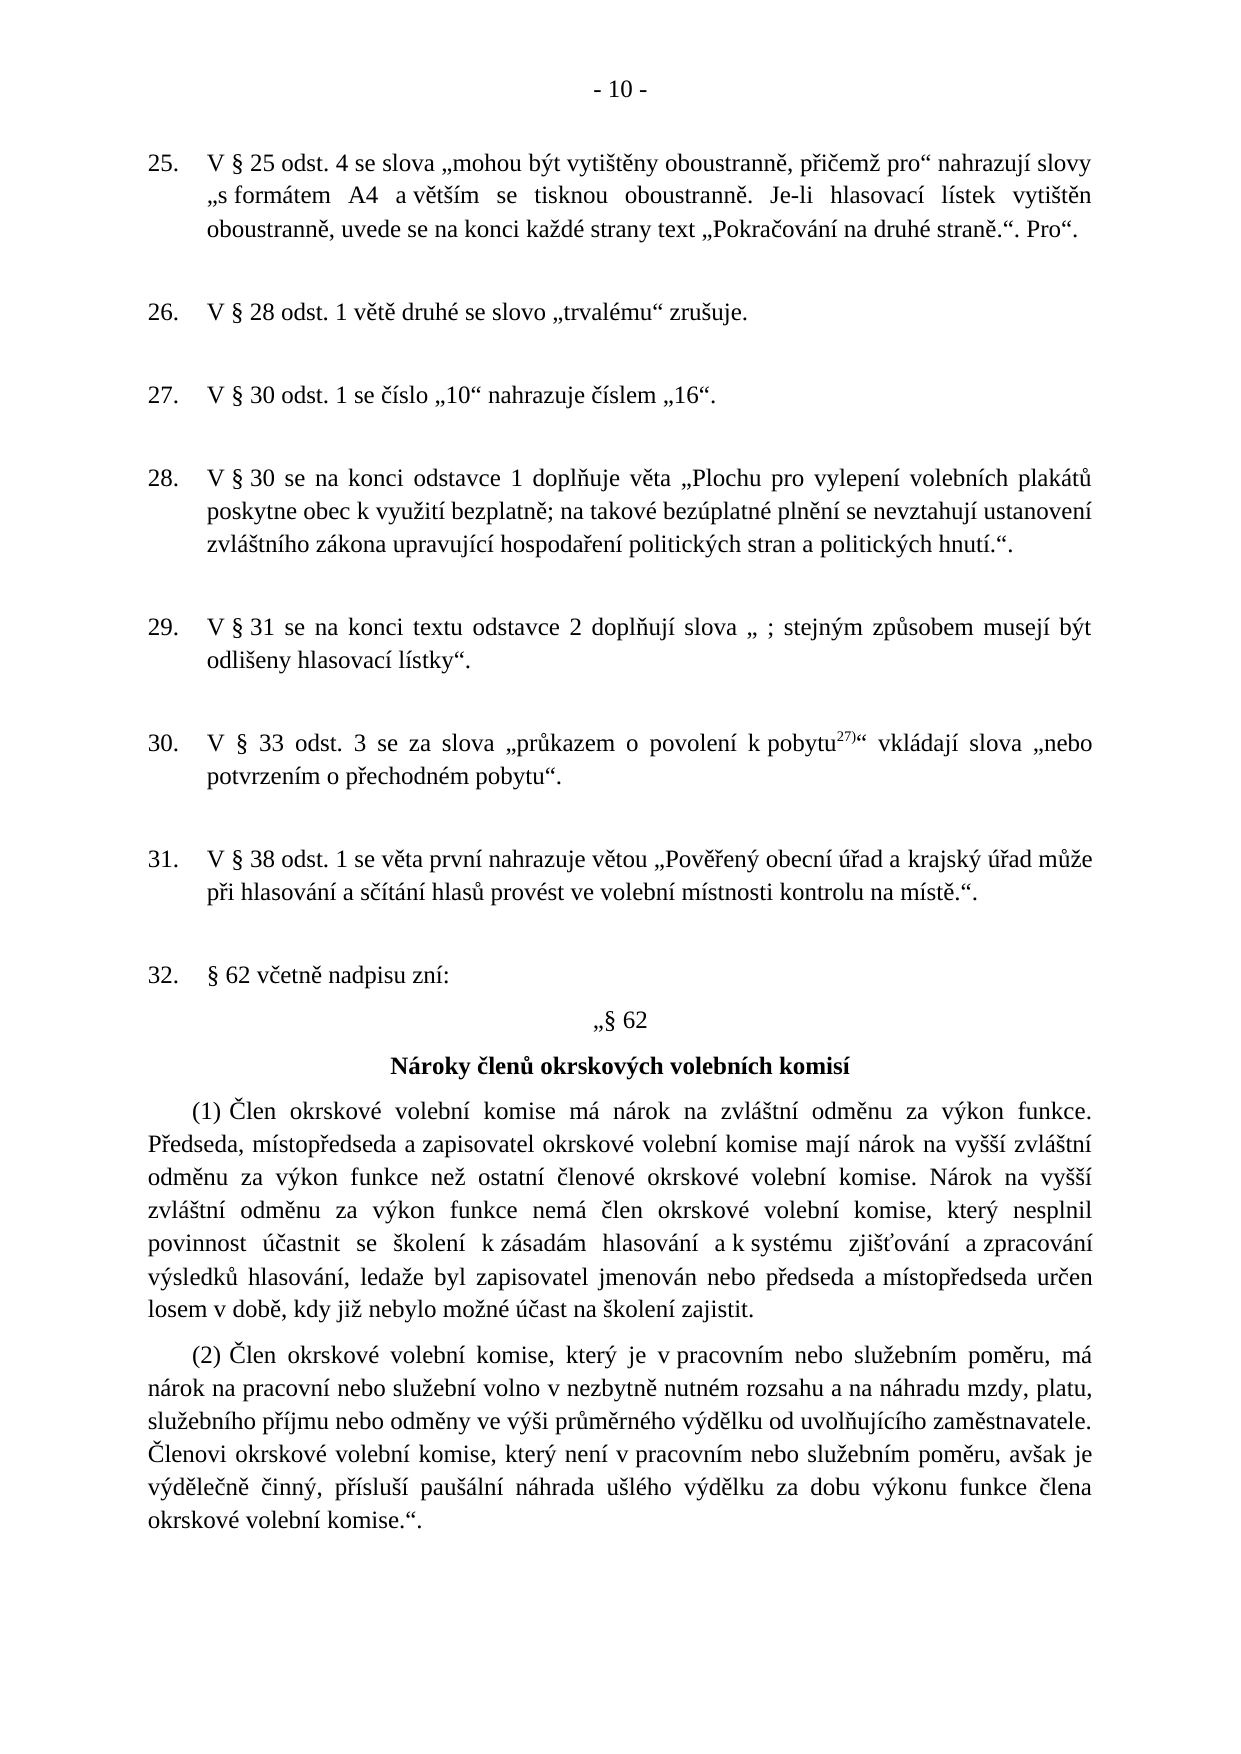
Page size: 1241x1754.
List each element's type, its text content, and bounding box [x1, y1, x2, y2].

text V § 30 odst. 1 se číslo „10“ nahrazuje číslem „16“. [148, 380, 1093, 408]
text § 62 včetně nadpisu zní: [148, 960, 1093, 989]
text V § 30 se na konci odstavce 1 doplňuje věta „Plochu pro vylepení volebních plakátů poskytne obec k využití bezplatně; na takové bezúplatné plnění se nevztahují ustanovení zvláštního zákona upravující hospodaření politických stran a politických hnutí.“. [148, 463, 1093, 557]
text V § 38 odst. 1 se věta první nahrazuje větou „Pověřený obecní úřad a krajský úřad může při hlasování a sčítání hlasů provést ve volební místnosti kontrolu na místě.“. [148, 844, 1093, 906]
list Člen okrskové volební komise, který je v pracovním nebo služebním poměru, má nárok na pracovní nebo služební volno v nezbytně nutném rozsahu a na náhradu mzdy, platu, služebního příjmu nebo odměny ve výši průměrného výdělku od uvolňujícího zaměstnavatele. Členovi okrskové volební komise, který není v pracovním nebo služebním poměru, avšak je výdělečně činný, přísluší paušální náhrada ušlého výdělku za dobu výkonu funkce člena okrskové volební komise.“. [148, 1340, 1093, 1534]
text V § 31 se na konci textu odstavce 2 doplňují slova „ ; stejným způsobem musejí být odlišeny hlasovací lístky“. [148, 612, 1093, 673]
text V § 28 odst. 1 větě druhé se slovo „trvalému“ zrušuje. [148, 297, 1093, 325]
text Nároky členů okrskových volebních komisí [148, 1051, 1093, 1080]
text V § 33 odst. 3 se za slova „průkazem o povolení k pobytu27)“ vkládají slova „nebo potvrzením o přechodném pobytu“. [148, 728, 1093, 789]
text V § 25 odst. 4 se slova „mohou být vytištěny oboustranně, přičemž pro“ nahrazují slovy „s formátem A4 a větším se tisknou oboustranně. Je-li hlasovací lístek vytištěn oboustranně, uvede se na konci každé strany text „Pokračování na druhé straně.“. Pro“. [148, 148, 1093, 242]
text „§ 62 [148, 1005, 1093, 1034]
list Člen okrskové volební komise má nárok na zvláštní odměnu za výkon funkce. Předseda, místopředseda a zapisovatel okrskové volební komise mají nárok na vyšší zvláštní odměnu za výkon funkce než ostatní členové okrskové volební komise. Nárok na vyšší zvláštní odměnu za výkon funkce nemá člen okrskové volební komise, který nesplnil povinnost účastnit se školení k zásadám hlasování a k systému zjišťování a zpracování výsledků hlasování, ledaže byl zapisovatel jmenován nebo předseda a místopředseda určen losem v době, kdy již nebylo možné účast na školení zajistit. [148, 1096, 1093, 1323]
